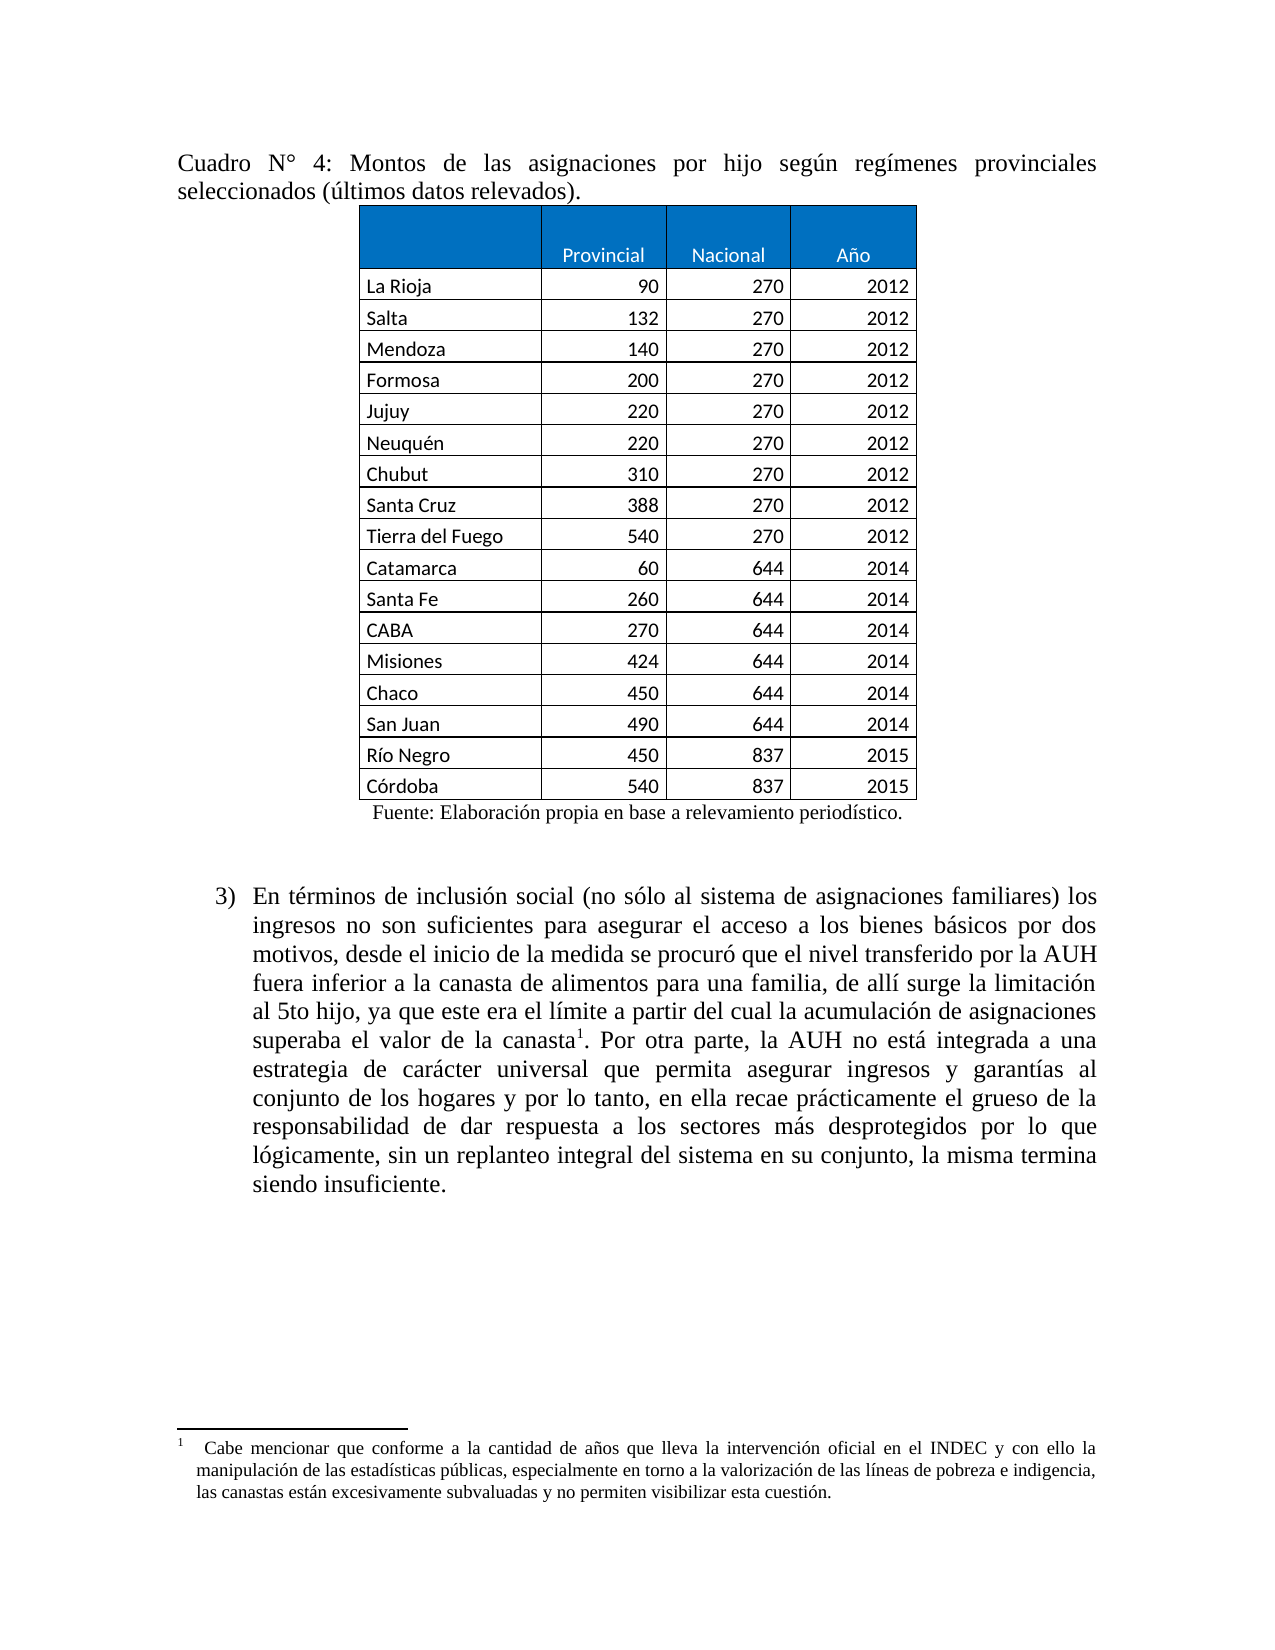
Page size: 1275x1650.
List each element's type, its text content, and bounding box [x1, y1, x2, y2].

table_cell Chubut [360, 456, 541, 486]
table_cell 270 [667, 300, 790, 330]
table_cell 2015 [791, 738, 916, 768]
table_cell 2012 [791, 488, 916, 518]
table_cell 388 [542, 488, 666, 518]
table_cell San Juan [360, 706, 541, 736]
table_cell 270 [667, 425, 790, 455]
table_header Nacional [667, 206, 790, 268]
table_cell 837 [667, 738, 790, 768]
table_cell 2012 [791, 300, 916, 330]
list En términos de inclusión social (no sólo al sistema de asignaciones familiares) los ingresos no son suficientes para asegurar el acceso a los bienes básicos por dos motivos, desde el inicio de la medida se procuró que el nivel transferido por la AUH fuera inferior a la canasta de alimentos para una familia, de allí surge la limitación al 5to hijo, ya que este era el límite a partir del cual la acumulación de asignaciones superaba el valor de la canasta. Por otra parte, la AUH no está integrada a una estrategia de carácter universal que permita asegurar ingresos y garantías al conjunto de los hogares y por lo tanto, en ella recae prácticamente el grueso de la responsabilidad de dar respuesta a los sectores más desprotegidos por lo que lógicamente, sin un replanteo integral del sistema en su conjunto, la misma termina siendo insuficiente. [215, 881, 1098, 1198]
table_cell 60 [542, 550, 666, 580]
table_cell Chaco [360, 675, 541, 705]
table_cell 2014 [791, 581, 916, 611]
table_cell 90 [542, 269, 666, 299]
table_cell La Rioja [360, 269, 541, 299]
table_cell 270 [667, 363, 790, 393]
table_cell 270 [667, 331, 790, 361]
table_cell 2014 [791, 613, 916, 643]
table_cell Catamarca [360, 550, 541, 580]
table_cell 424 [542, 644, 666, 674]
table_cell 644 [667, 613, 790, 643]
table_cell 2012 [791, 519, 916, 549]
table_cell 644 [667, 581, 790, 611]
table_cell 270 [667, 394, 790, 424]
table_header Año [791, 206, 916, 268]
text Cuadro N° 4: Montos de las asignaciones por hijo según regímenes provinciales seleccionados (últimos datos relevados). [177, 148, 1098, 205]
table_cell Tierra del Fuego [360, 519, 541, 549]
table_cell 644 [667, 550, 790, 580]
table_cell 310 [542, 456, 666, 486]
table_cell 540 [542, 519, 666, 549]
table_cell Misiones [360, 644, 541, 674]
table_cell 260 [542, 581, 666, 611]
table_cell 2012 [791, 269, 916, 299]
table_cell 2014 [791, 675, 916, 705]
table_cell 2014 [791, 550, 916, 580]
table_cell 132 [542, 300, 666, 330]
table_cell 2012 [791, 331, 916, 361]
table_cell Neuquén [360, 425, 541, 455]
table_cell 450 [542, 738, 666, 768]
table_cell Salta [360, 300, 541, 330]
table_cell Santa Fe [360, 581, 541, 611]
table_cell CABA [360, 613, 541, 643]
table_cell Córdoba [360, 769, 541, 799]
table_cell 270 [667, 519, 790, 549]
table_cell 837 [667, 769, 790, 799]
table_cell Mendoza [360, 331, 541, 361]
table_cell 2012 [791, 456, 916, 486]
table_cell 270 [667, 456, 790, 486]
table_cell 450 [542, 675, 666, 705]
table_cell 140 [542, 331, 666, 361]
table_cell 644 [667, 675, 790, 705]
table_cell 2014 [791, 706, 916, 736]
table_cell 200 [542, 363, 666, 393]
table_cell 644 [667, 644, 790, 674]
text Fuente: Elaboración propia en base a relevamiento periodístico. [177, 800, 1098, 824]
table_cell 490 [542, 706, 666, 736]
table_cell 220 [542, 425, 666, 455]
table_cell 2015 [791, 769, 916, 799]
table_cell Formosa [360, 363, 541, 393]
table_cell Río Negro [360, 738, 541, 768]
table_cell 270 [667, 488, 790, 518]
table_cell 220 [542, 394, 666, 424]
table_cell Santa Cruz [360, 488, 541, 518]
table_cell 540 [542, 769, 666, 799]
table_cell Jujuy [360, 394, 541, 424]
table_cell 644 [667, 706, 790, 736]
table_cell 2012 [791, 363, 916, 393]
table_cell 270 [667, 269, 790, 299]
table_header Provincial [542, 206, 666, 268]
table_cell 2012 [791, 425, 916, 455]
table_cell 2012 [791, 394, 916, 424]
table_cell 270 [542, 613, 666, 643]
table_header [360, 206, 541, 268]
table_cell 2014 [791, 644, 916, 674]
